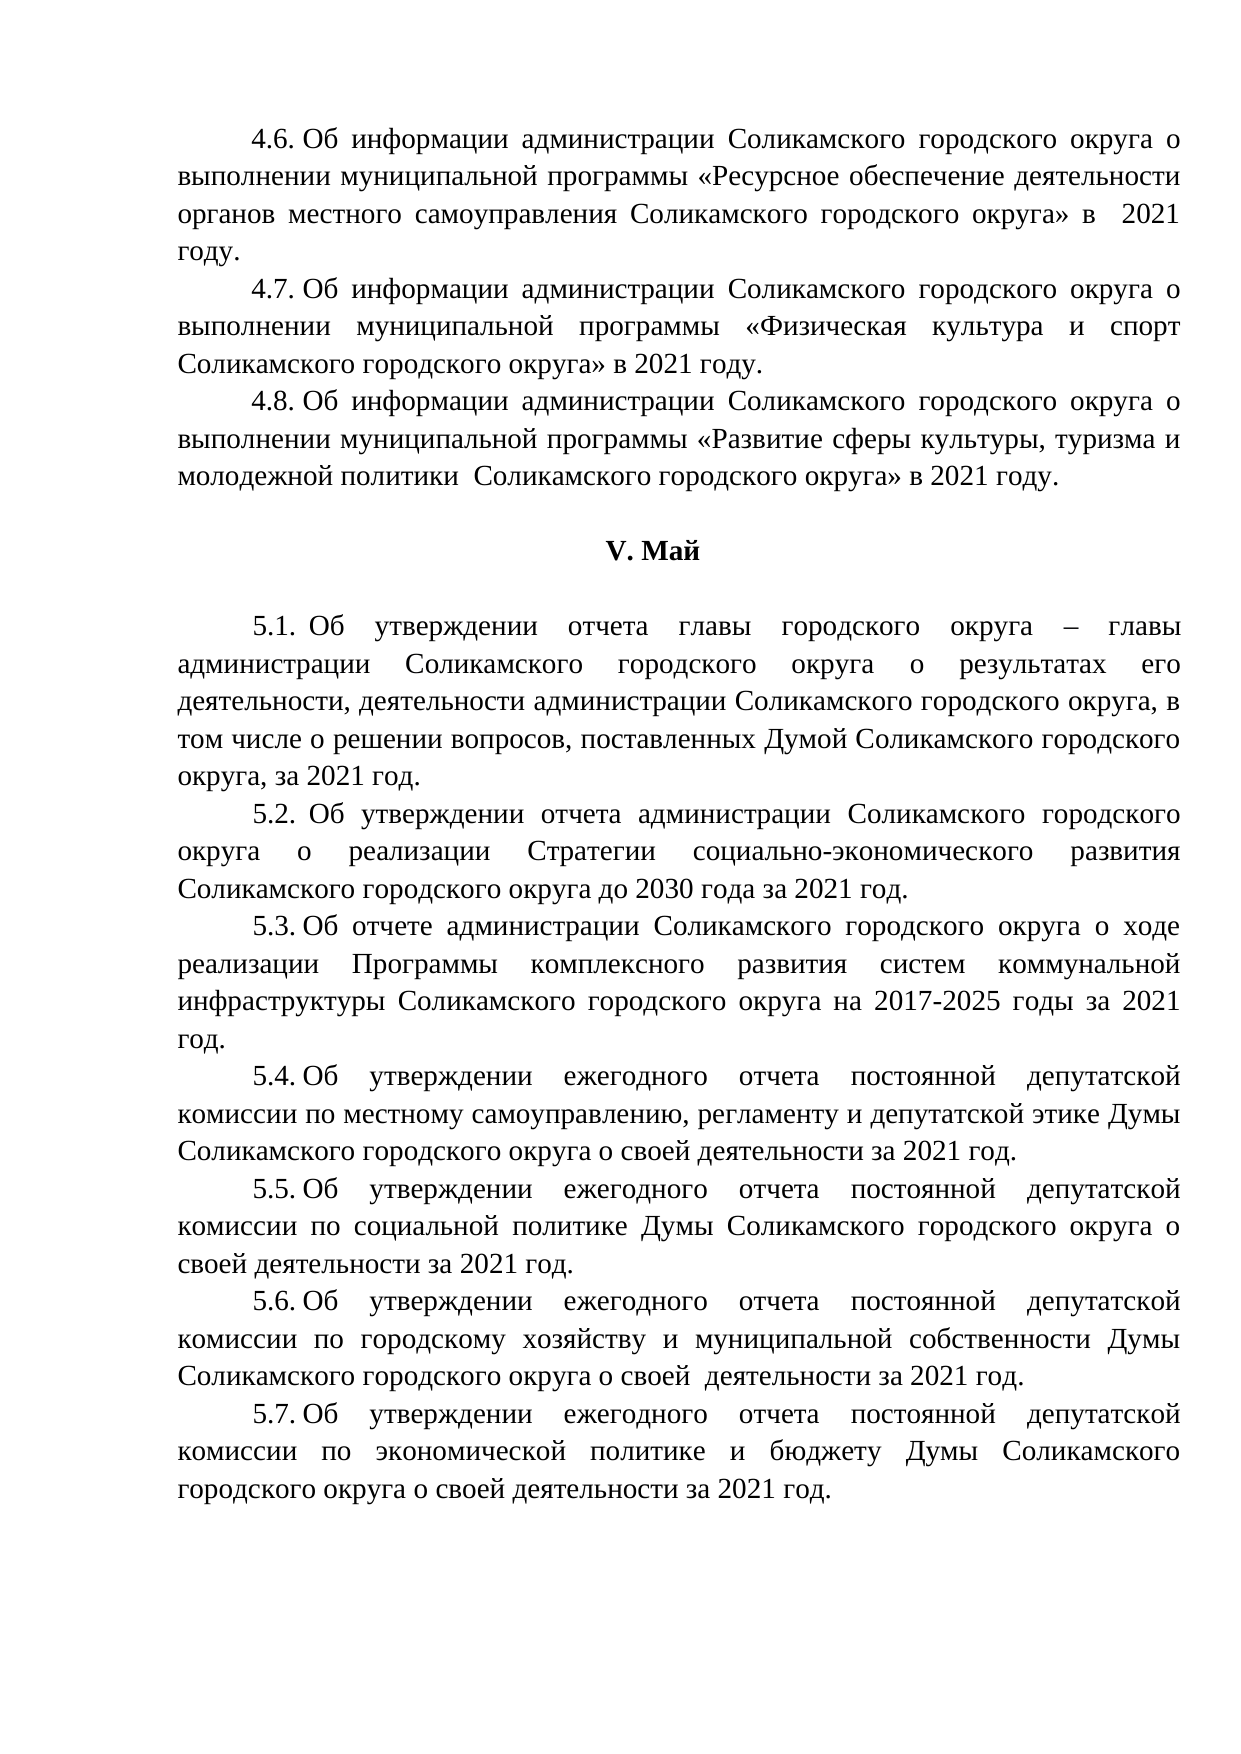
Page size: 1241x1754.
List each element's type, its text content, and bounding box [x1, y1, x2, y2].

list Об информации администрации Соликамского городского округа о выполнении муниципальной программы «Физическая культура и спорт Соликамского городского округа» в 2021 году. [177, 268, 1181, 381]
list Об утверждении ежегодного отчета постоянной депутатской комиссии по местному самоуправлению, регламенту и депутатской этике Думы Соликамского городского округа о своей деятельности за 2021 год. [177, 1056, 1181, 1168]
list Об утверждении ежегодного отчета постоянной депутатской комиссии по социальной политике Думы Соликамского городского округа о своей деятельности за 2021 год. [177, 1168, 1181, 1281]
list Об информации администрации Соликамского городского округа о выполнении муниципальной программы «Развитие сферы культуры, туризма и молодежной политики Соликамского городского округа» в 2021 году. [177, 381, 1181, 493]
list Об информации администрации Соликамского городского округа о выполнении муниципальной программы «Ресурсное обеспечение деятельности органов местного самоуправления Соликамского городского округа» в 2021 году. [177, 118, 1181, 268]
list Об утверждении ежегодного отчета постоянной депутатской комиссии по городскому хозяйству и муниципальной собственности Думы Соликамского городского округа о своей деятельности за 2021 год. [177, 1281, 1181, 1393]
list Об утверждении ежегодного отчета постоянной депутатской комиссии по экономической политике и бюджету Думы Соликамского городского округа о своей деятельности за 2021 год. [177, 1393, 1181, 1506]
list Об утверждении отчета главы городского округа – главы администрации Соликамского городского округа о результатах его деятельности, деятельности администрации Соликамского городского округа, в том числе о решении вопросов, поставленных Думой Соликамского городского округа, за 2021 год. [177, 606, 1181, 793]
list Об утверждении отчета администрации Соликамского городского округа о реализации Стратегии социально-экономического развития Соликамского городского округа до 2030 года за 2021 год. [177, 793, 1181, 906]
text V. Май [177, 531, 1181, 568]
list Об отчете администрации Соликамского городского округа о ходе реализации Программы комплексного развития систем коммунальной инфраструктуры Соликамского городского округа на 2017-2025 годы за 2021 год. [177, 906, 1181, 1056]
